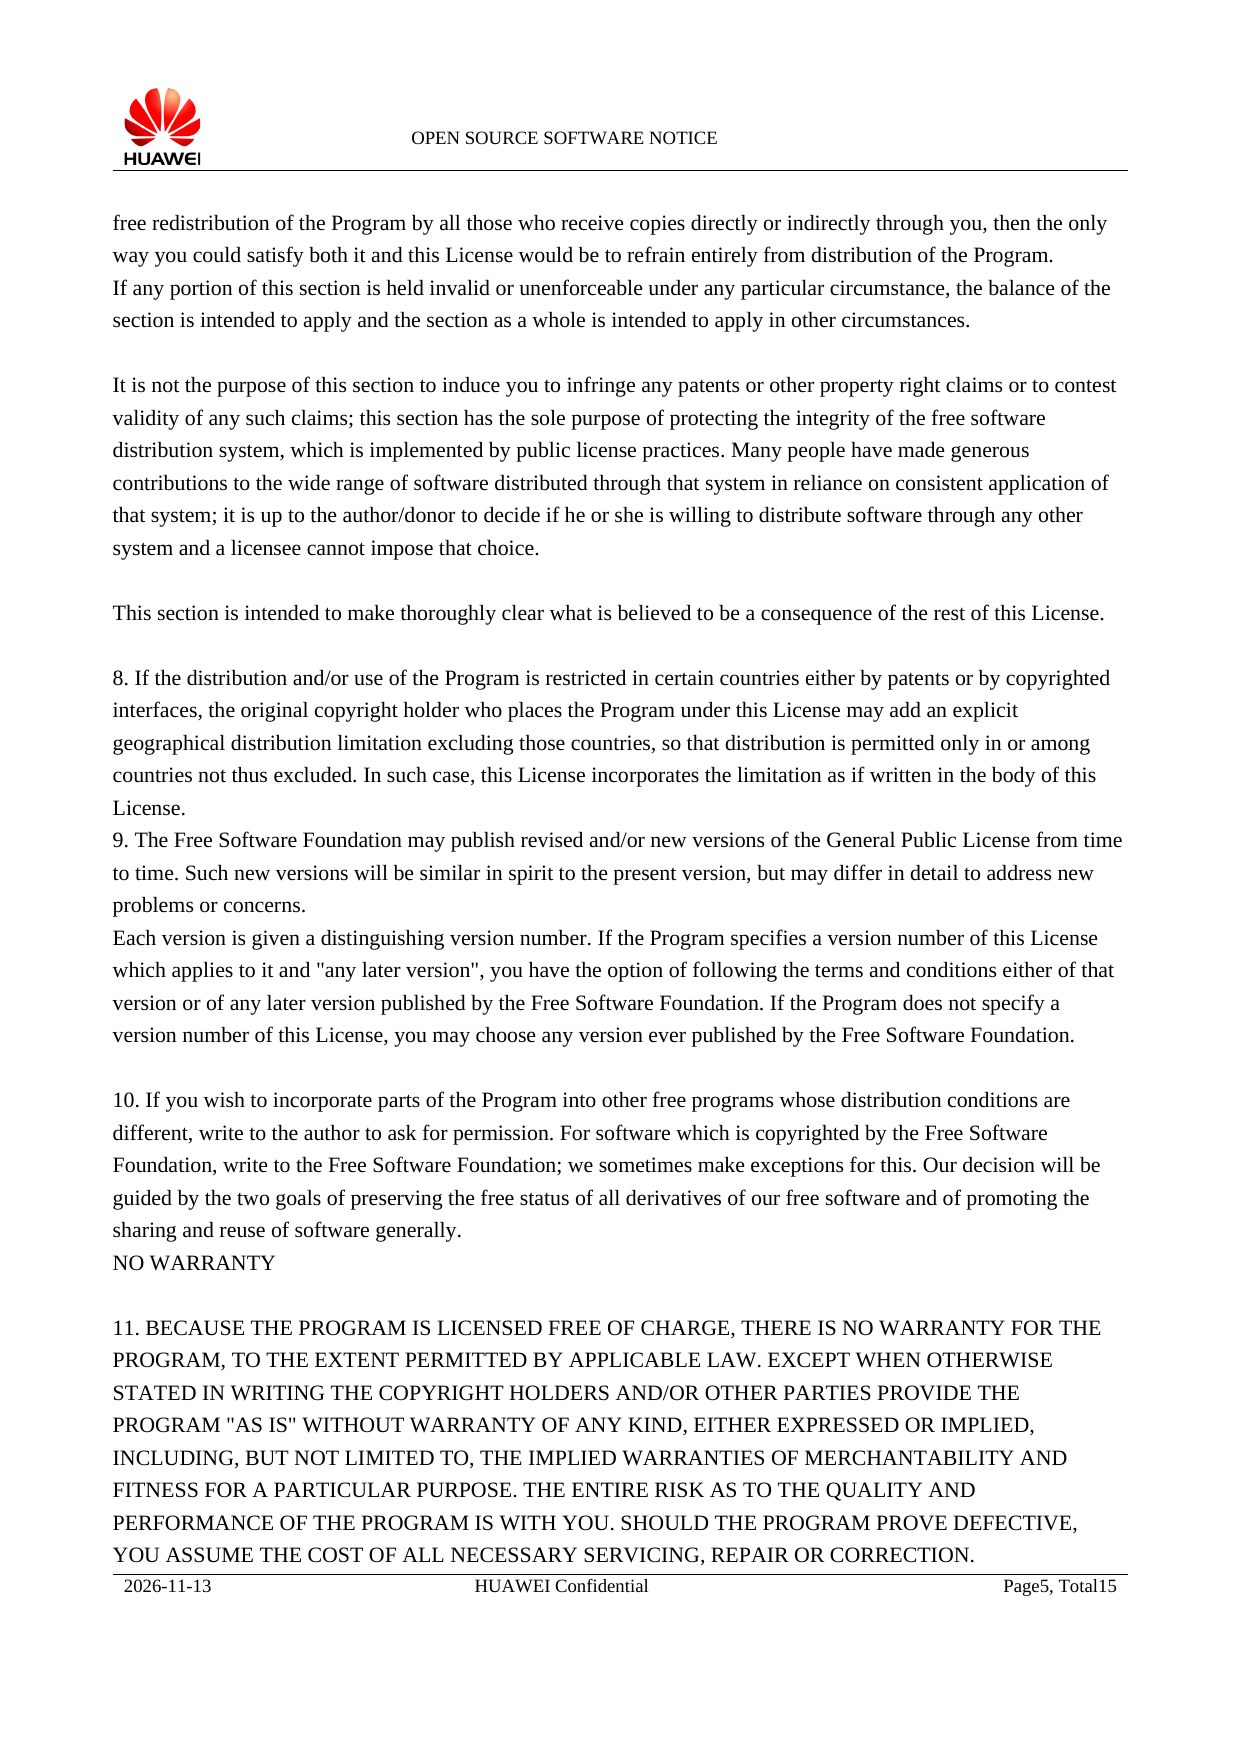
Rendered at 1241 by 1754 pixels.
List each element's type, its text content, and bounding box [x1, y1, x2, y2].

picture [124, 88, 201, 165]
